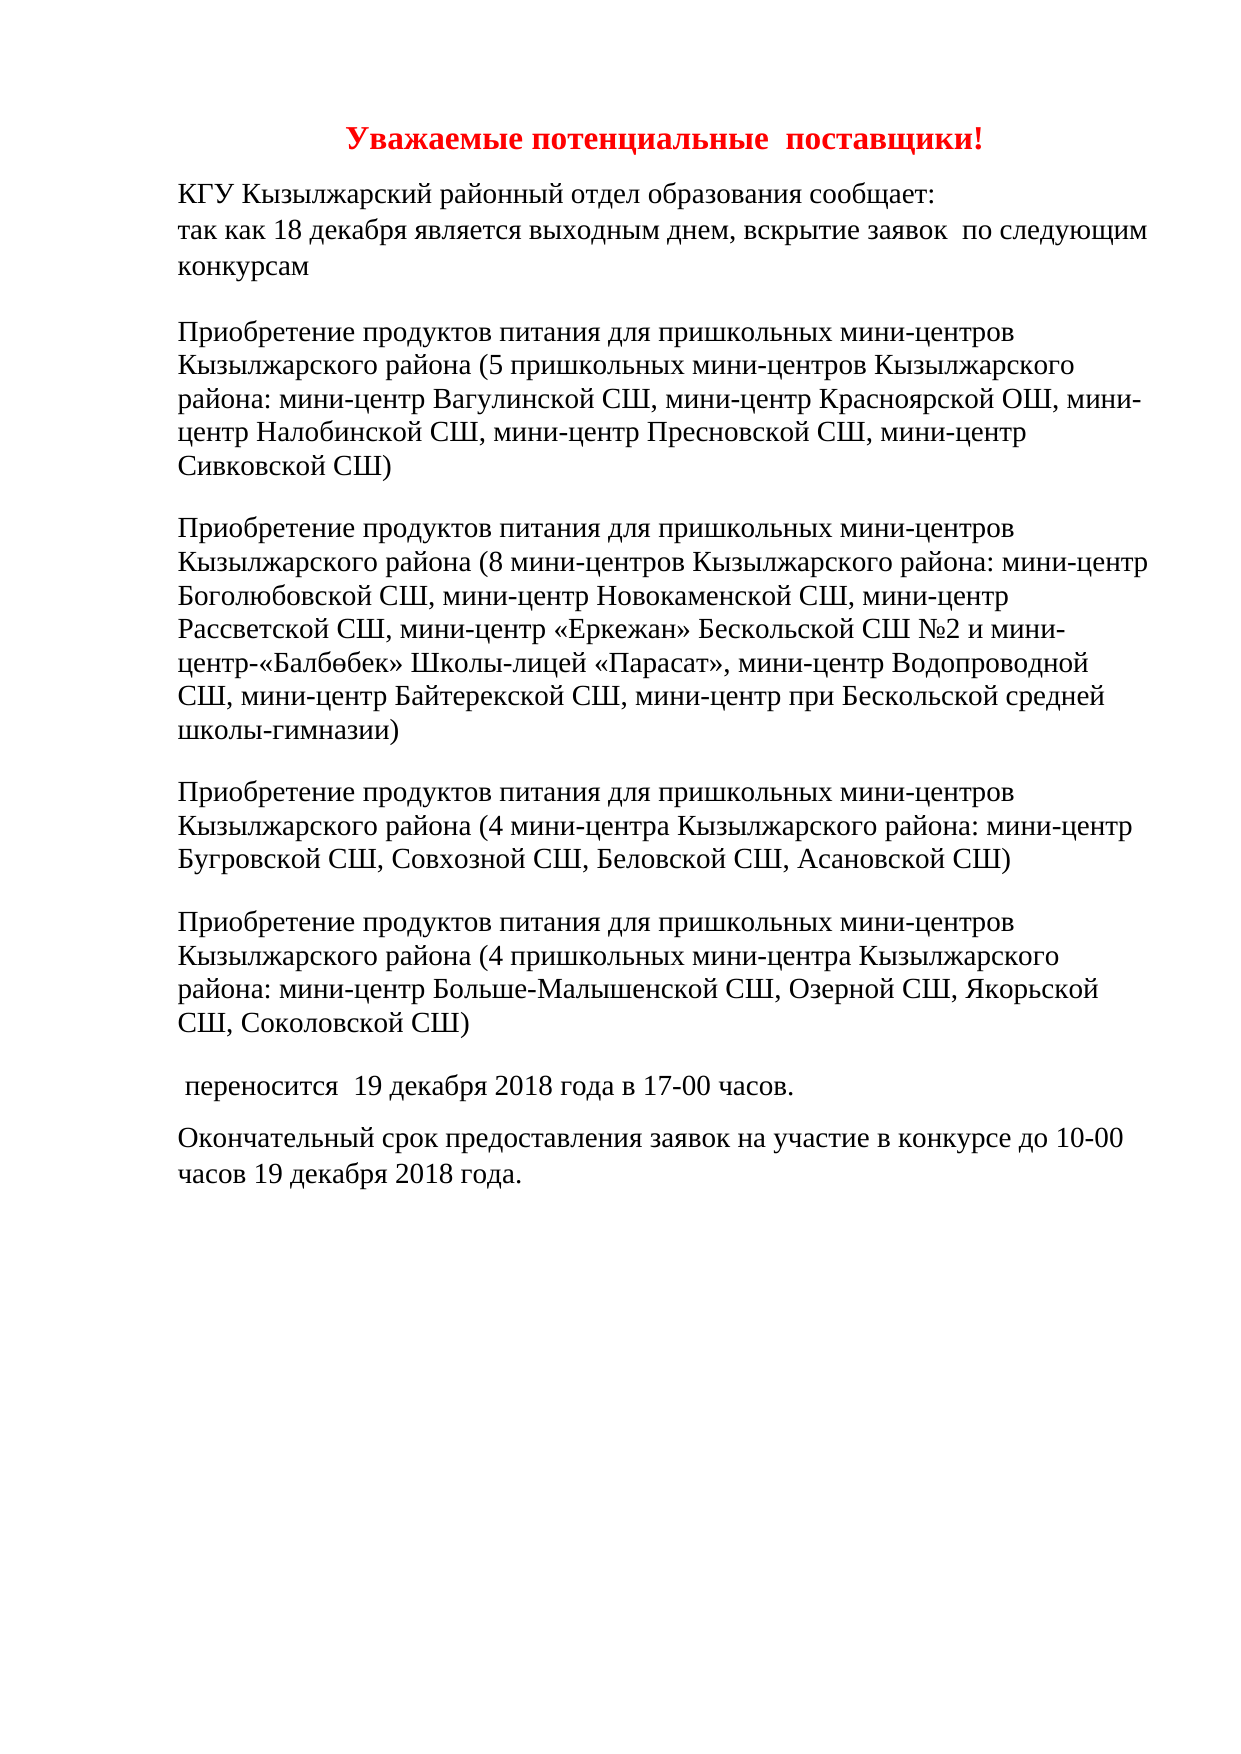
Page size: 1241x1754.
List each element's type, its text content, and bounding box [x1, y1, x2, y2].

text Приобретение продуктов питания для пришкольных мини-центров Кызылжарского района (4 мини-центра Кызылжарского района: мини-центр Бугровской СШ, Совхозной СШ, Беловской СШ, Асановской СШ) [177, 774, 1152, 875]
text переносится 19 декабря 2018 года в 17-00 часов. [177, 1068, 1152, 1101]
text КГУ Кызылжарский районный отдел образования сообщает: [177, 176, 1152, 210]
text Приобретение продуктов питания для пришкольных мини-центров Кызылжарского района (4 пришкольных мини-центра Кызылжарского района: мини-центр Больше-Малышенской СШ, Озерной СШ, Якорьской СШ, Соколовской СШ) [177, 904, 1152, 1038]
text Приобретение продуктов питания для пришкольных мини-центров Кызылжарского района (8 мини-центров Кызылжарского района: мини-центр Боголюбовской СШ, мини-центр Новокаменской СШ, мини-центр Рассветской СШ, мини-центр «Еркежан» Бескольской СШ №2 и мини-центр-«Балбөбек» Школы-лицей «Парасат», мини-центр Водопроводной СШ, мини-центр Байтерекской СШ, мини-центр при Бескольской средней школы-гимназии) [177, 511, 1152, 745]
text так как 18 декабря является выходным днем, вскрытие заявок по следующим конкурсам [177, 212, 1152, 282]
text Окончательный срок предоставления заявок на участие в конкурсе до 10-00 часов 19 декабря 2018 года. [177, 1121, 1152, 1190]
text Уважаемые потенциальные поставщики! [177, 118, 1152, 156]
text Приобретение продуктов питания для пришкольных мини-центров Кызылжарского района (5 пришкольных мини-центров Кызылжарского района: мини-центр Вагулинской СШ, мини-центр Красноярской ОШ, мини-центр Налобинской СШ, мини-центр Пресновской СШ, мини-центр Сивковской СШ) [177, 314, 1152, 481]
